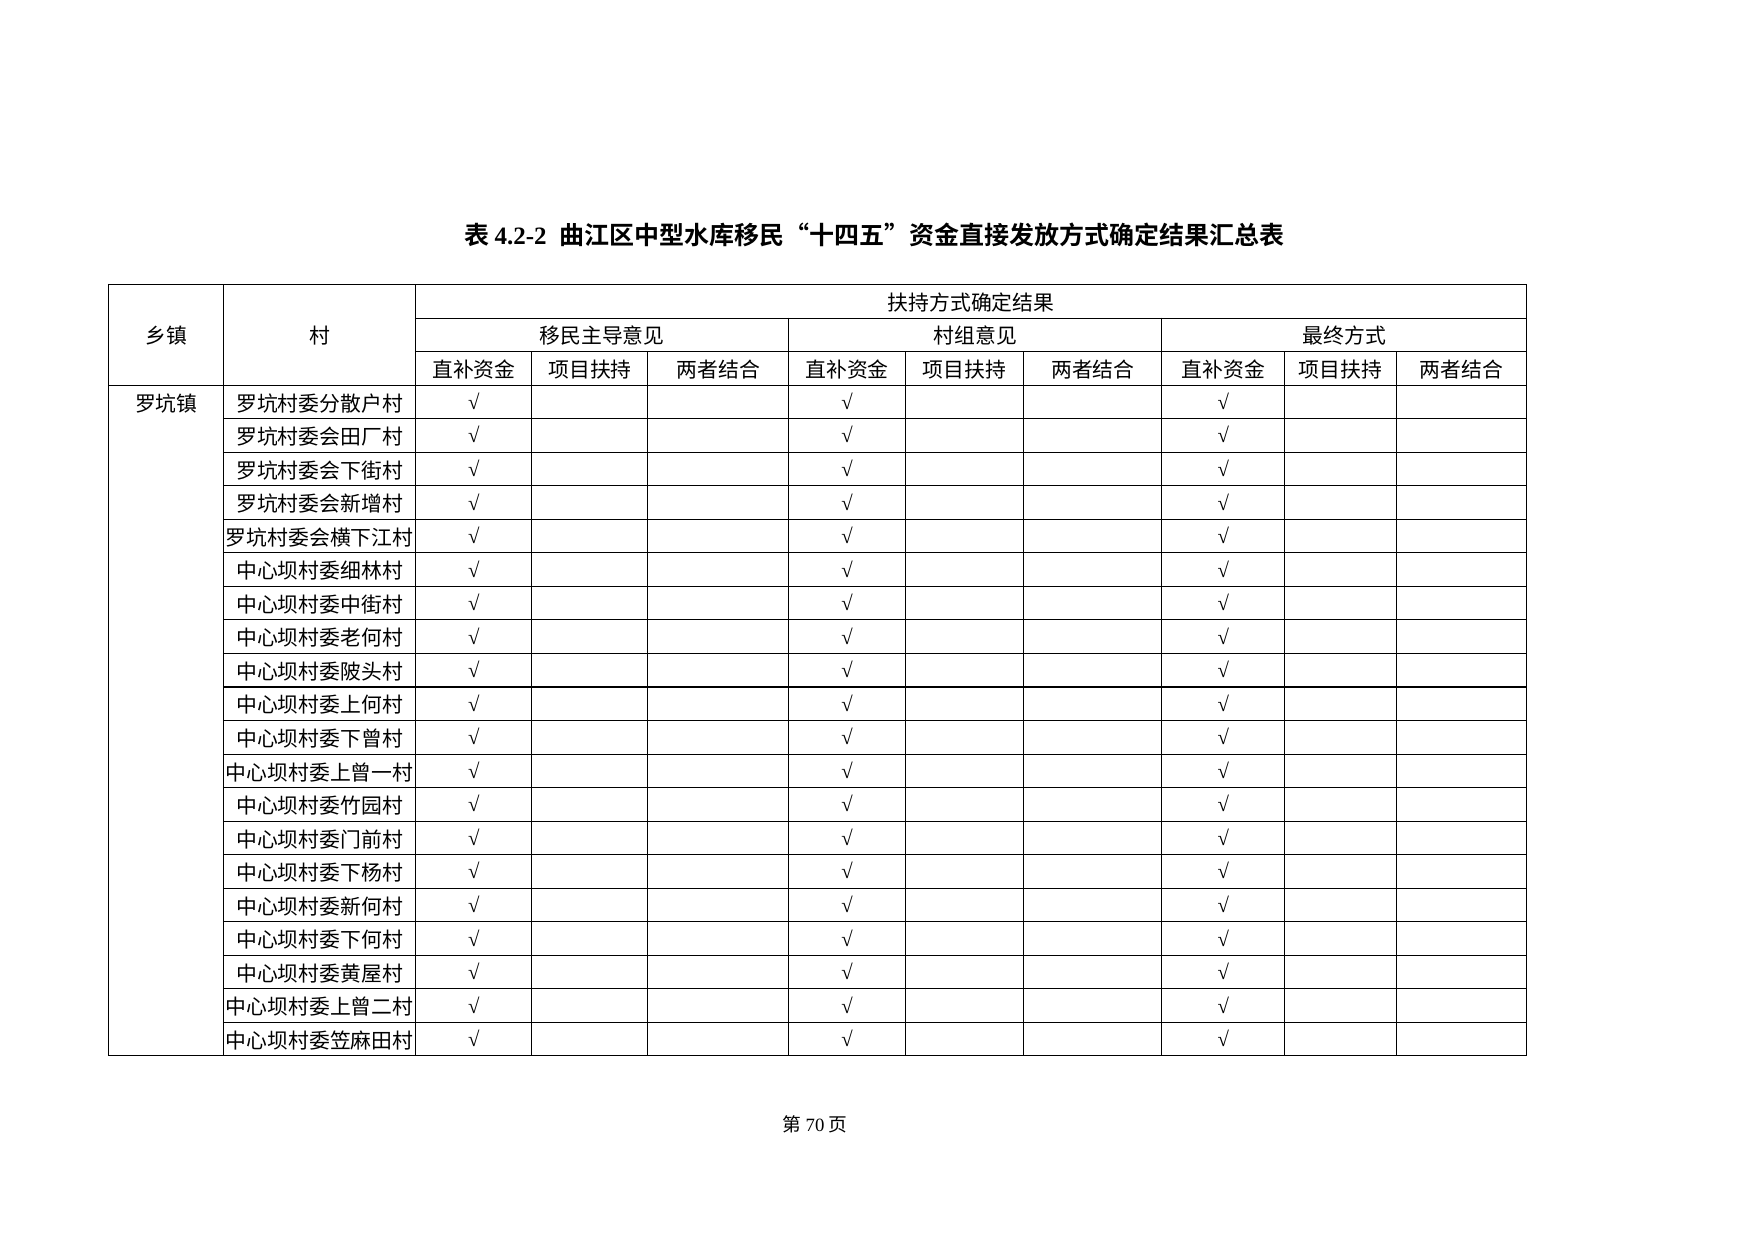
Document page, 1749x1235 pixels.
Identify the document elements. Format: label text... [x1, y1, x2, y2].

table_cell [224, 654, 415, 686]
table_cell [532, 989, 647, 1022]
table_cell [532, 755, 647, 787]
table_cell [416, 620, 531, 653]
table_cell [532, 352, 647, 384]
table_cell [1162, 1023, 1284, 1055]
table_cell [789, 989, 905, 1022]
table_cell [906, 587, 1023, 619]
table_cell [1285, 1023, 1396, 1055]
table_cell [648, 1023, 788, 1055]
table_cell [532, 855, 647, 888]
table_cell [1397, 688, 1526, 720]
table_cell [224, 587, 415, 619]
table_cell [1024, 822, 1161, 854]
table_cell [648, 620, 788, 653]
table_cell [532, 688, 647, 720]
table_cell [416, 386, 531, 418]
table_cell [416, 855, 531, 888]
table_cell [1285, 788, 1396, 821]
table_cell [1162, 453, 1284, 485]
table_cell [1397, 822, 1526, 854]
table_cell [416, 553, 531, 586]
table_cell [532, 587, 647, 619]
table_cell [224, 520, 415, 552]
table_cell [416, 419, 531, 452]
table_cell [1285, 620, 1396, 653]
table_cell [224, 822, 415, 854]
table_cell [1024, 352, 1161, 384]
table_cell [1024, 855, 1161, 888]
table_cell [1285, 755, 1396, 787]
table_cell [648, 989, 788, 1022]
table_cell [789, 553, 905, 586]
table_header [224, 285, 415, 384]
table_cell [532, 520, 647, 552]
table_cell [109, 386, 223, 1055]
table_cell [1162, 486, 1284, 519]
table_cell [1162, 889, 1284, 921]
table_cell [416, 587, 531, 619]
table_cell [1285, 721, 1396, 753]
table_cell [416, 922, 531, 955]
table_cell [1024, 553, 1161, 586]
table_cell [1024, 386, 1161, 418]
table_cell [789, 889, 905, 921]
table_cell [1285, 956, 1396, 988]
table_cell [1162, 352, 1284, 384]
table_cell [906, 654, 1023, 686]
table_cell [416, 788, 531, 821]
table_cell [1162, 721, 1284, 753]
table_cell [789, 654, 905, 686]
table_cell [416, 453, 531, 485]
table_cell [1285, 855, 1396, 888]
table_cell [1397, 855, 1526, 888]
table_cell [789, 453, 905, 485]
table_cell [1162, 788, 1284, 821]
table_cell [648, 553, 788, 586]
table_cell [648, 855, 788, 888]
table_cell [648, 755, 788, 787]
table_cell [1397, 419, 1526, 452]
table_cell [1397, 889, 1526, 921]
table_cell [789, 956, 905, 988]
text 表4.2-2 曲江区中型水库移民“十四五”资金直接发放方式确定结果汇总表 [136, 201, 1612, 266]
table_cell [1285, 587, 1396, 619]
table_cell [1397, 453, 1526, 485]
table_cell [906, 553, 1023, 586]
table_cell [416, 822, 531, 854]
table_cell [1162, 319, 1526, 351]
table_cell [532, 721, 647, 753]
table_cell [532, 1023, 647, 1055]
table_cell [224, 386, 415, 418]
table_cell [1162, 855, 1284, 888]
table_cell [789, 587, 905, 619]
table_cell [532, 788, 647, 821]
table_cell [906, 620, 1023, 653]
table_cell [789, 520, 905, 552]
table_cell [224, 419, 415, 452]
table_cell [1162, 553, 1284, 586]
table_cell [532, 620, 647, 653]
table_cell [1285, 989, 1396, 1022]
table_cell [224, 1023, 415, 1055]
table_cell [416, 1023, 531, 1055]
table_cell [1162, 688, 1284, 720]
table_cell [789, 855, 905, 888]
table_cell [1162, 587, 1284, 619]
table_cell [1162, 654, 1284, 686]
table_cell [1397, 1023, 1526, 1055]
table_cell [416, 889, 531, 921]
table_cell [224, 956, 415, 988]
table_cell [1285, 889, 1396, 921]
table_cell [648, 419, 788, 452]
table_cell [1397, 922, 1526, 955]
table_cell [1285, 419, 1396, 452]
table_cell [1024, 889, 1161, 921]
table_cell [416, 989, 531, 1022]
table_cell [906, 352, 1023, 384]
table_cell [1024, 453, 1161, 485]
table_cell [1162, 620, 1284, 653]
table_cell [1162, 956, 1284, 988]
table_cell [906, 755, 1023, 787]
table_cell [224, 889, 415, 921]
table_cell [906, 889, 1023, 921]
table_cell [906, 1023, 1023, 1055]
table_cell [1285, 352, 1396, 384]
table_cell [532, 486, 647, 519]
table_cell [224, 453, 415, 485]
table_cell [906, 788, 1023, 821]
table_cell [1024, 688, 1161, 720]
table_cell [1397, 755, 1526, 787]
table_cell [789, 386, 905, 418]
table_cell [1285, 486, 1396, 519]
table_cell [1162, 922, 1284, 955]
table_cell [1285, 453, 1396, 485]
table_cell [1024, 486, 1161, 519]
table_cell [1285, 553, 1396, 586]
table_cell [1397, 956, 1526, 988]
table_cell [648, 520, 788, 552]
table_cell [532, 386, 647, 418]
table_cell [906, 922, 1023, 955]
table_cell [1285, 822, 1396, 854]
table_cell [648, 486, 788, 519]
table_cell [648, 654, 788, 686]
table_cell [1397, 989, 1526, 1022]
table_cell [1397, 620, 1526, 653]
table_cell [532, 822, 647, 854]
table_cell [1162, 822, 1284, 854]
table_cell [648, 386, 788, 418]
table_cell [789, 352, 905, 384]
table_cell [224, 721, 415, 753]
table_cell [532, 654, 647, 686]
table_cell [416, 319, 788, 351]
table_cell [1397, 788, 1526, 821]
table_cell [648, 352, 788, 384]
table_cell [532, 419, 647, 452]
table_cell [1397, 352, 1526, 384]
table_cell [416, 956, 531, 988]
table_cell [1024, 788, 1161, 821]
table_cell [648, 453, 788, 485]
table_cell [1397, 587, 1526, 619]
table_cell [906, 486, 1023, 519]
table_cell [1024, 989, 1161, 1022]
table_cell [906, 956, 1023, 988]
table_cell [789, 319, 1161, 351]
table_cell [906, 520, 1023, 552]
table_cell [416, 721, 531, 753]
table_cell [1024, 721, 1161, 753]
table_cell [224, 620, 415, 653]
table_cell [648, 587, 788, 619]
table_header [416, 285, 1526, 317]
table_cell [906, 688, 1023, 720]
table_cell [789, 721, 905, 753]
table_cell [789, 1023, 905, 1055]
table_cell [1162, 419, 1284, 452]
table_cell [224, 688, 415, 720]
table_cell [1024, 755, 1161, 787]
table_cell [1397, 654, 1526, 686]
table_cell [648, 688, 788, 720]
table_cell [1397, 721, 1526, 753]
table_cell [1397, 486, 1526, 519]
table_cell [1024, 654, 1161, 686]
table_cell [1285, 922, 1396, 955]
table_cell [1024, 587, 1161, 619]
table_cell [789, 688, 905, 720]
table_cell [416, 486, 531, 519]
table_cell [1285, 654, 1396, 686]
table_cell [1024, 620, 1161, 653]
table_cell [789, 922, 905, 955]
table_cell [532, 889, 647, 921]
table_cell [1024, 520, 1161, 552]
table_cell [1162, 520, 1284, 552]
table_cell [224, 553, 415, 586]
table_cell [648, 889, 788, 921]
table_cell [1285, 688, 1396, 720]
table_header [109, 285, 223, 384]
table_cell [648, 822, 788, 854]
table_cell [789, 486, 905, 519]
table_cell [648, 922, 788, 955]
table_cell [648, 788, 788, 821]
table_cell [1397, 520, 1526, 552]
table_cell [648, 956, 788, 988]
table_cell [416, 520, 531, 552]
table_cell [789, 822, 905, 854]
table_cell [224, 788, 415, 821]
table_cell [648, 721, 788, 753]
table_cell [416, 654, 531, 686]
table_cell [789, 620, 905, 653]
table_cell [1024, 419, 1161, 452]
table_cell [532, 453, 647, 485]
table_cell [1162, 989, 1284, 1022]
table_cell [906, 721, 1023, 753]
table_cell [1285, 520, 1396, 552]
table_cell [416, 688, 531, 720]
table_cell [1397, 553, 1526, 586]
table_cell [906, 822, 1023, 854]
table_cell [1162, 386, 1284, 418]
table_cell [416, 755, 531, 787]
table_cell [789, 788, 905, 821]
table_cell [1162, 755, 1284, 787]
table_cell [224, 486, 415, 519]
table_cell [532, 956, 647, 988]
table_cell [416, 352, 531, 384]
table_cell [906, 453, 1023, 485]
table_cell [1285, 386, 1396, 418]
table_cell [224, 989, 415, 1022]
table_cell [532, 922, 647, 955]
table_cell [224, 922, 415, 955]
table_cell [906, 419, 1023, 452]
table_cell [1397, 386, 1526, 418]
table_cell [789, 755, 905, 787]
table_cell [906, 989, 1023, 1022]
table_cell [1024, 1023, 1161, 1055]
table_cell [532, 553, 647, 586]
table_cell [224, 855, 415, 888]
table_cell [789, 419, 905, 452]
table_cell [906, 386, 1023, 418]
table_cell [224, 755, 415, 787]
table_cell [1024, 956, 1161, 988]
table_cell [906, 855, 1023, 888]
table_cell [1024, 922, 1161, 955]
